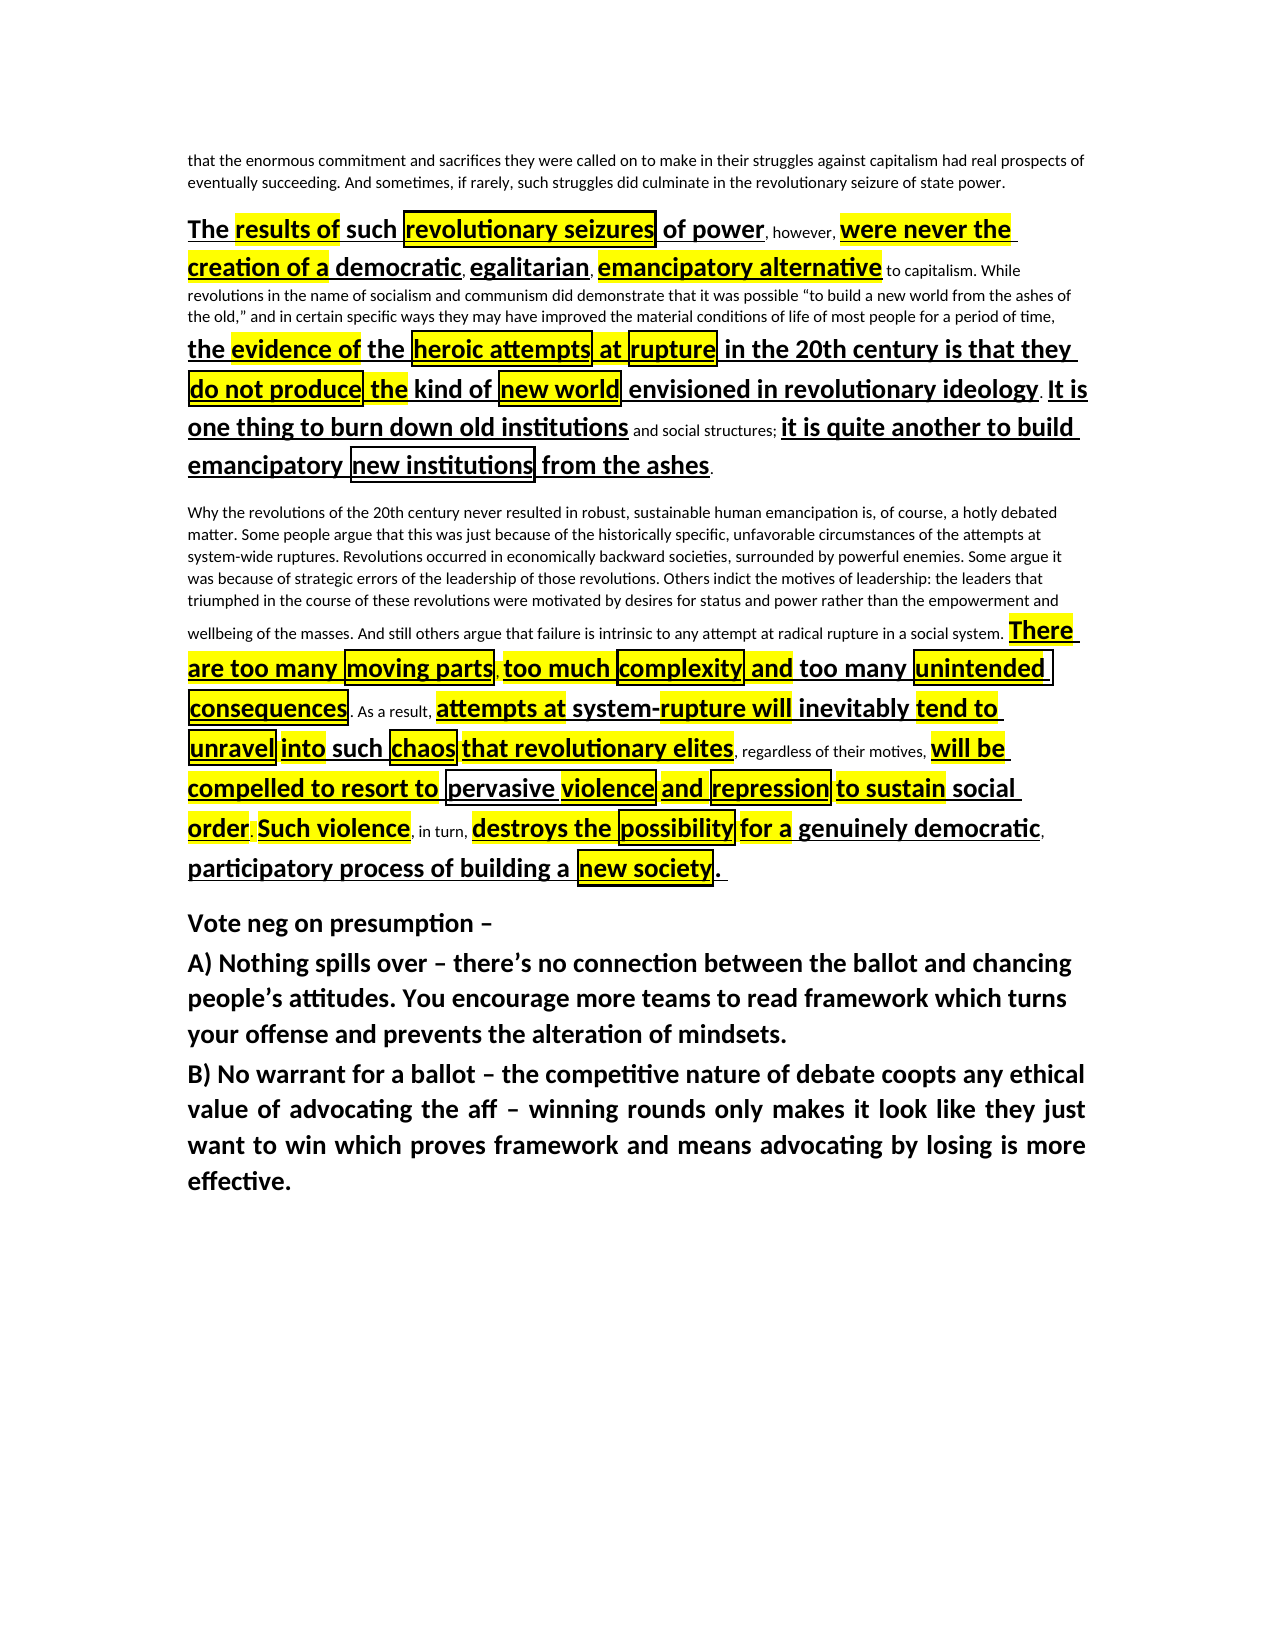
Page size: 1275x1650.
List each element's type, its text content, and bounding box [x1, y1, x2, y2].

subtitle Vote neg on presumption – [187, 906, 1087, 939]
text The results of such revolutionary seizures of power, however, were never the creation of a democratic, egalitarian, emancipatory alternative to capitalism. While revolutions in the name of socialism and communism did demonstrate that it was possible “to build a new world from the ashes of the old,” and in certain specific ways they may have improved the material conditions of life of most people for a period of time, the evidence of the heroic attempts at rupture in the 20th century is that they do not produce the kind of new world envisioned in revolutionary ideology. It is one thing to burn down old institutions and social structures; it is quite another to build emancipatory new institutions from the ashes. [187, 210, 1087, 483]
subtitle B) No warrant for a ballot – the competitive nature of debate coopts any ethical value of advocating the aff – winning rounds only makes it look like they just want to win which proves framework and means advocating by losing is more effective. [187, 1057, 1087, 1197]
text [187, 150, 1087, 192]
subtitle A) Nothing spills over – there’s no connection between the ballot and chancing people’s attitudes. You encourage more teams to read framework which turns your offense and prevents the alteration of mindsets. [187, 946, 1087, 1050]
text Why the revolutions of the 20th century never resulted in robust, sustainable human emancipation is, of course, a hotly debated matter. Some people argue that this was just because of the historically specific, unfavorable circumstances of the attempts at system-wide ruptures. Revolutions occurred in economically backward societies, surrounded by powerful enemies. Some argue it was because of strategic errors of the leadership of those revolutions. Others indict the motives of leadership: the leaders that triumphed in the course of these revolutions were motivated by desires for status and power rather than the empowerment and wellbeing of the masses. And still others argue that failure is intrinsic to any attempt at radical rupture in a social system. There are too many moving parts, too much complexity and too many unintended consequences. As a result, attempts at system-rupture will inevitably tend to unravel into such chaos that revolutionary elites, regardless of their motives, will be compelled to resort to pervasive violence and repression to sustain social order. Such violence, in turn, destroys the possibility for a genuinely democratic, participatory process of building a new society. [187, 502, 1087, 887]
